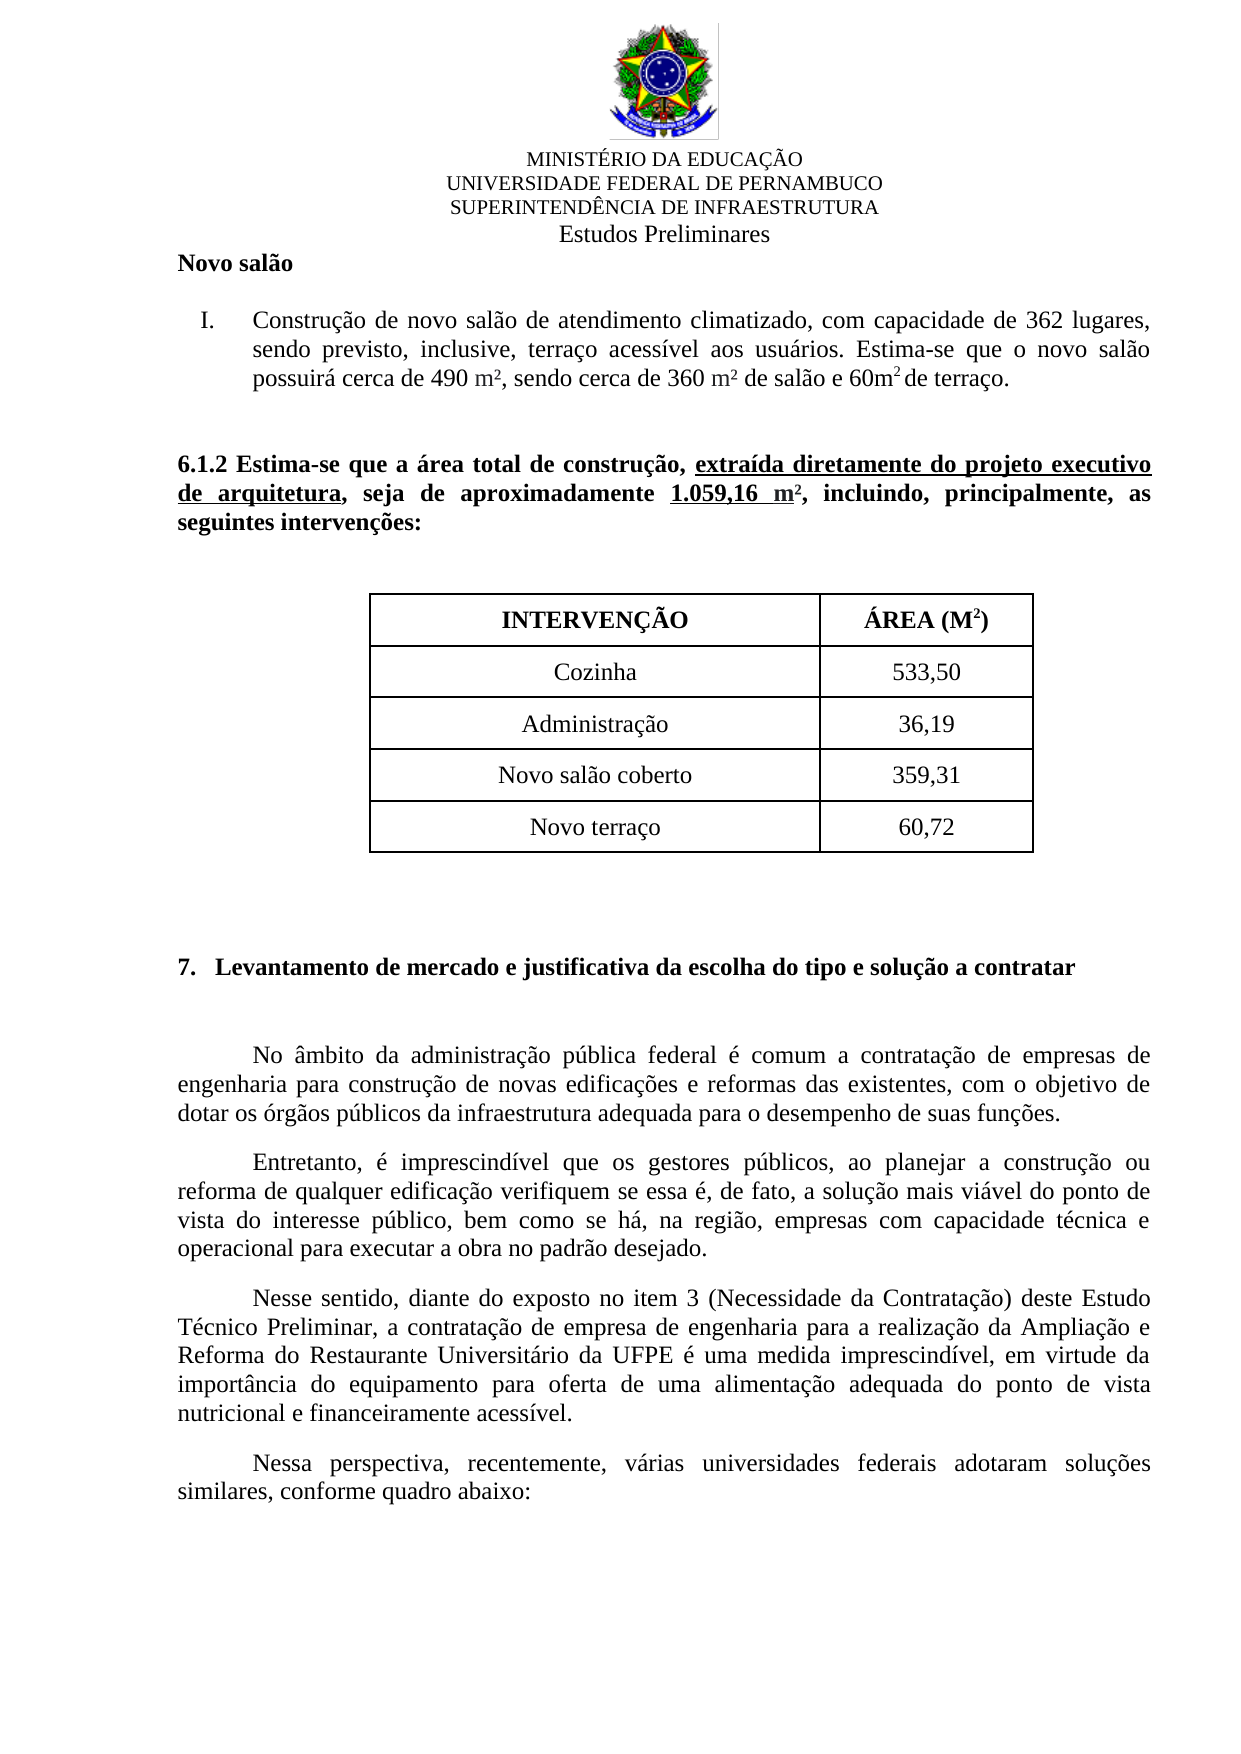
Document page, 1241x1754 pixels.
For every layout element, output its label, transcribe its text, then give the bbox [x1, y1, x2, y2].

table_cell Administração [371, 698, 819, 748]
table_cell 359,31 [821, 750, 1032, 799]
table_cell Cozinha [371, 647, 819, 696]
text No âmbito da administração pública federal é comum a contratação de empresas de engenharia para construção de novas edificações e reformas das existentes, com o objetivo de dotar os órgãos públicos da infraestrutura adequada para o desempenho de suas funções. [177, 1040, 1152, 1126]
text Nessa perspectiva, recentemente, várias universidades federais adotaram soluções similares, conforme quadro abaixo: [177, 1448, 1152, 1505]
text Nesse sentido, diante do exposto no item 3 (Necessidade da Contratação) deste Estudo Técnico Preliminar, a contratação de empresa de engenharia para a realização da Ampliação e Reforma do Restaurante Universitário da UFPE é uma medida imprescindível, em virtude da importância do equipamento para oferta de uma alimentação adequada do ponto de vista nutricional e financeiramente acessível. [177, 1283, 1152, 1427]
table_cell 533,50 [821, 647, 1032, 696]
list Levantamento de mercado e justificativa da escolha do tipo e solução a contratar [177, 952, 1152, 983]
text 6.1.2 Estima-se que a área total de construção, extraída diretamente do projeto executivo de arquitetura, seja de aproximadamente 1.059,16 m², incluindo, principalmente, as seguintes intervenções: [177, 449, 1152, 535]
table_cell 36,19 [821, 698, 1032, 748]
text Entretanto, é imprescindível que os gestores públicos, ao planejar a construção ou reforma de qualquer edificação verifiquem se essa é, de fato, a solução mais viável do ponto de vista do interesse público, bem como se há, na região, empresas com capacidade técnica e operacional para executar a obra no padrão desejado. [177, 1147, 1152, 1262]
picture [609, 23, 720, 141]
text Novo salão [177, 248, 1152, 277]
table_cell Novo terraço [371, 802, 819, 851]
list Construção de novo salão de atendimento climatizado, com capacidade de 362 lugares, sendo previsto, inclusive, terraço acessível aos usuários. Estima-se que o novo salão possuirá cerca de 490 m², sendo cerca de 360 m² de salão e 60m2 de terraço. [215, 305, 1152, 392]
table_cell Novo salão coberto [371, 750, 819, 799]
table_cell 60,72 [821, 802, 1032, 851]
table_header ÁREA (M2) [821, 595, 1032, 644]
table_header INTERVENÇÃO [371, 595, 819, 644]
